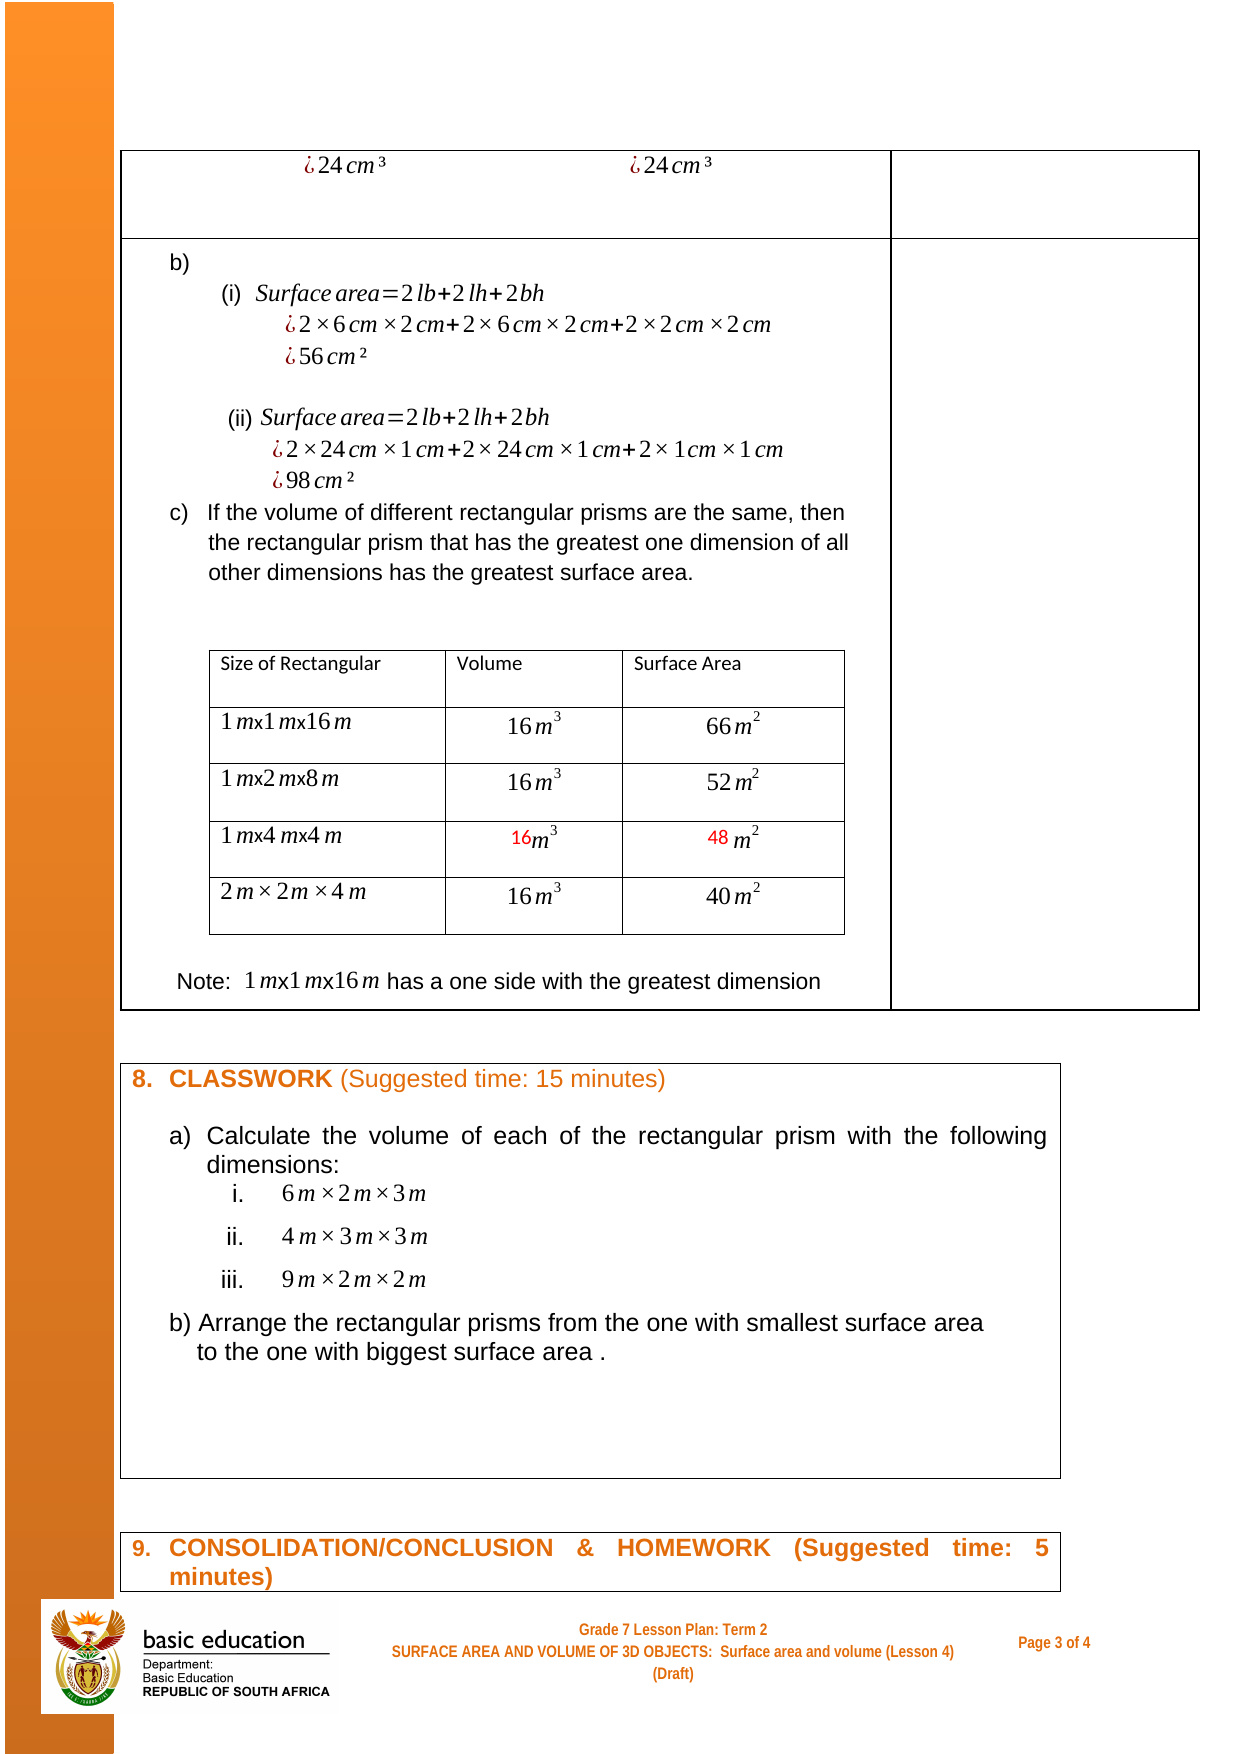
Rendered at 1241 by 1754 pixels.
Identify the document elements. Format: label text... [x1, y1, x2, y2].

table_header CLASSWORK (Suggested time: 15 minutes) Calculate the volume of each of the rectangular prism with the following dimensions: b) Arrange the rectangular prisms from the one with smallest surface area to the one with biggest surface area . [121, 1064, 1060, 1478]
table_header CONSOLIDATION/CONCLUSION & HOMEWORK (Suggested time: 5 minutes) [121, 1533, 1060, 1591]
table_cell [892, 239, 1198, 1009]
table_cell (i) (ii) If the volume of different rectangular prisms are the same, then the rectangular prism that has the greatest one dimension of all other dimensions has the greatest surface area. Note: xx has a one side with the greatest dimension [122, 239, 890, 1009]
table_cell [892, 151, 1198, 237]
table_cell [122, 151, 890, 237]
picture [41, 1599, 339, 1714]
